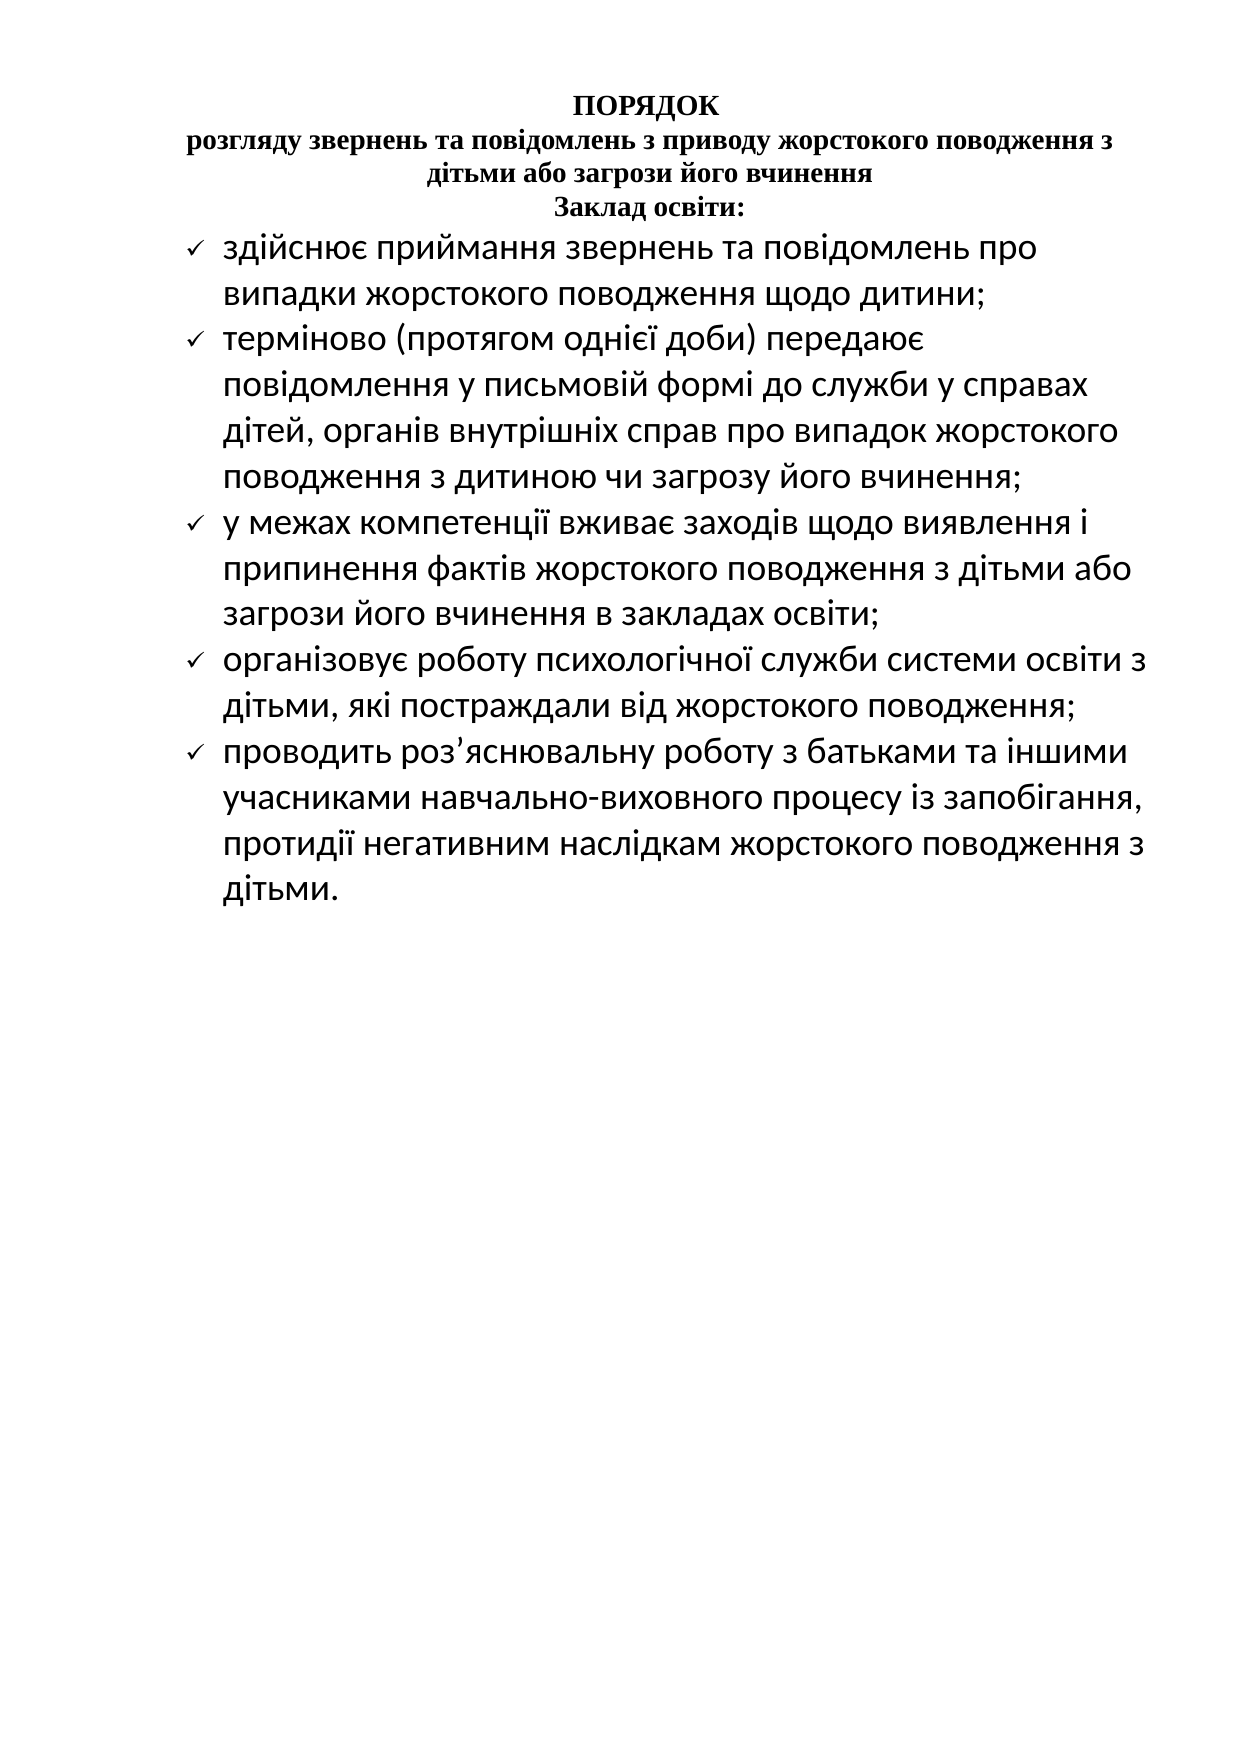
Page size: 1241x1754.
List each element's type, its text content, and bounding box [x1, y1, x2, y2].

list проводить роз’яснювальну роботу з батьками та іншими учасниками навчально-виховного процесу із запобігання, протидії негативним наслідкам жорстокого поводження з дітьми. [185, 727, 1152, 910]
list організовує роботу психологічної служби системи освіти з дітьми, які постраждали від жорстокого поводження; [185, 635, 1152, 727]
list у межах компетенції вживає заходів щодо виявлення і припинення фактів жорстокого поводження з дітьми або загрози його вчинення в закладах освіти; [185, 498, 1152, 635]
list терміново (протягом однієї доби) передаює повідомлення у письмовій формі до служби у справах дітей, органів внутрішніх справ про випадок жорстокого поводження з дитиною чи загрозу його вчинення; [185, 314, 1152, 498]
list здійснює приймання звернень та повідомлень про випадки жорстокого поводження щодо дитини; [185, 223, 1152, 314]
text ПОРЯДОК розгляду звернень та повідомлень з приводу жорстокого поводження з дітьми або загрози його вчинення [148, 88, 1152, 189]
text Заклад освіти: [148, 189, 1152, 223]
